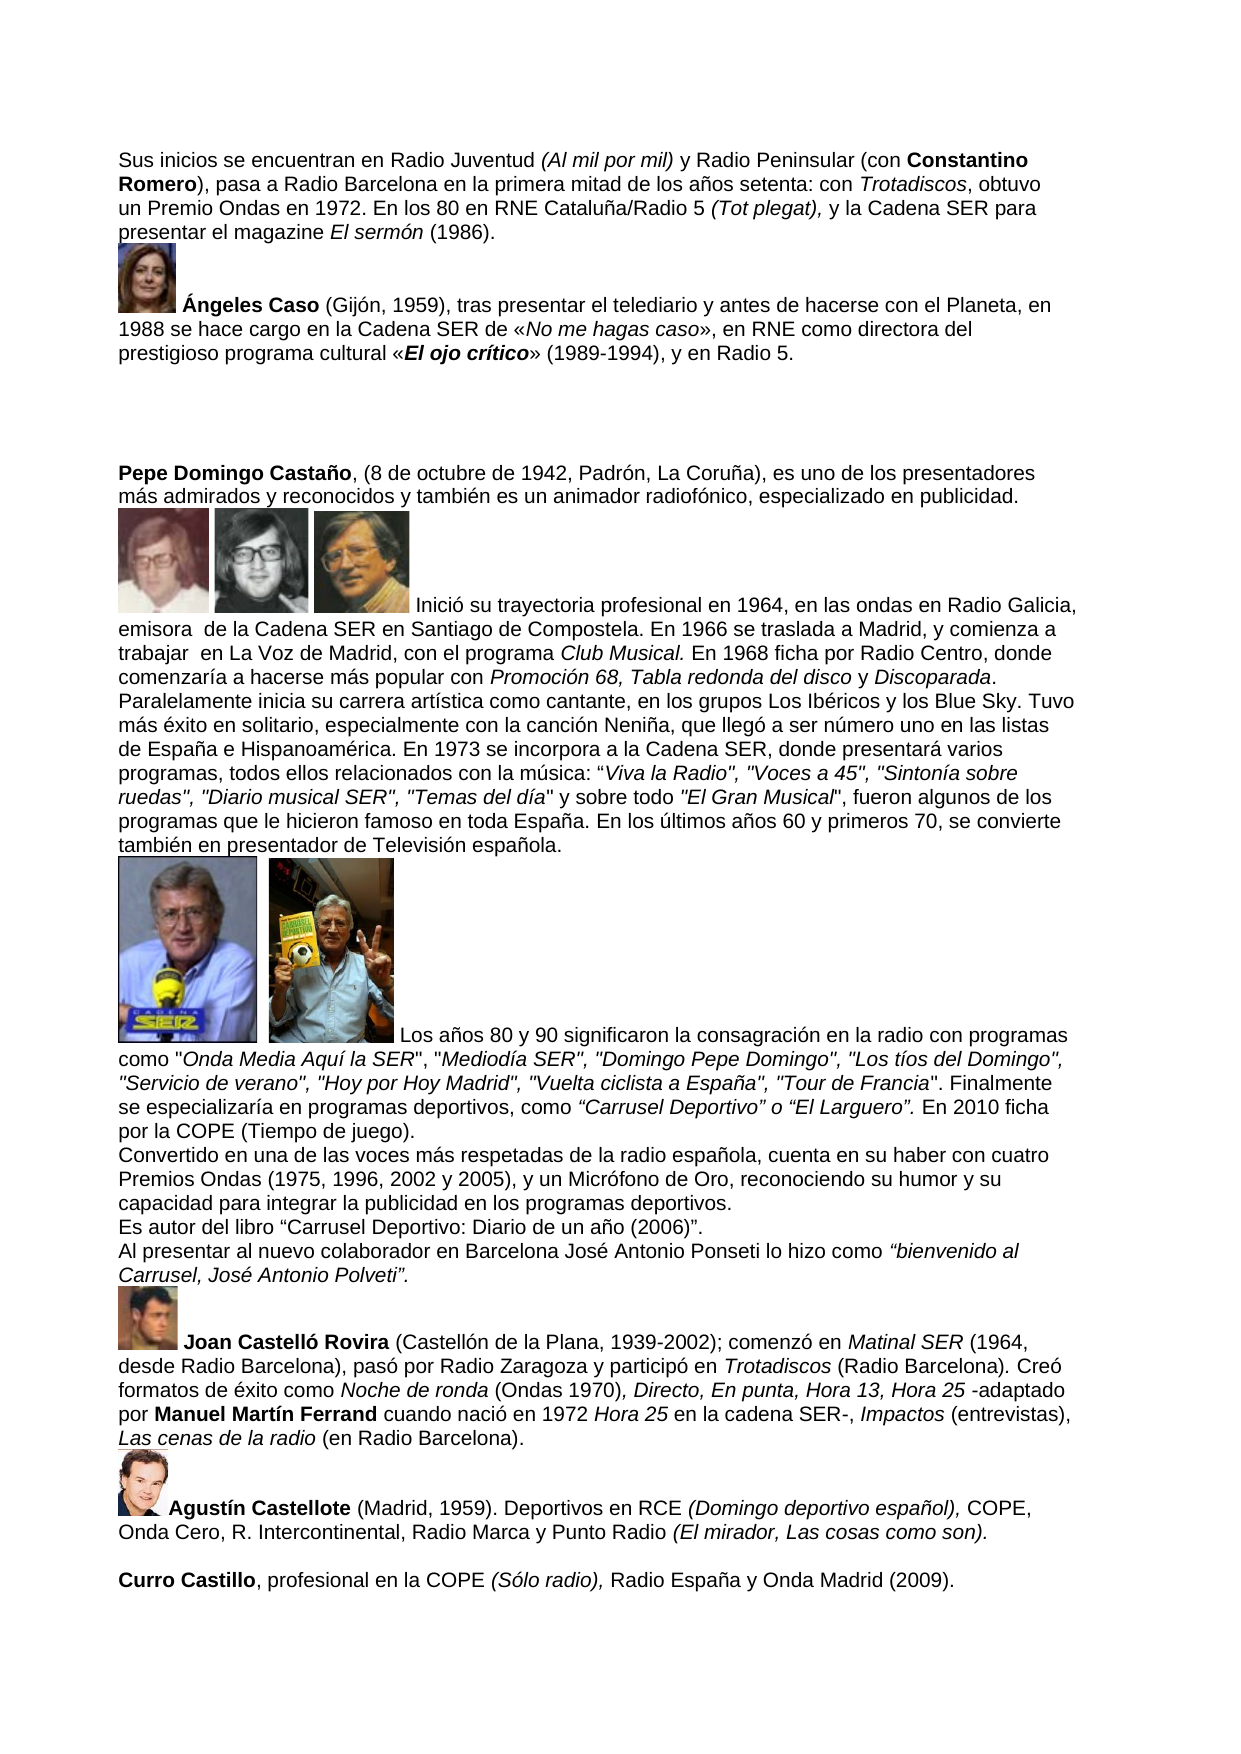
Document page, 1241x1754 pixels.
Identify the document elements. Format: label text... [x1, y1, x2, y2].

text Ángeles Caso (Gijón, 1959), tras presentar el telediario y antes de hacerse con el Planeta, en 1988 se hace cargo en la Cadena SER de «No me hagas caso», en RNE como directora del prestigioso programa cultural «El ojo crítico» (1989-1994), y en Radio 5. [118, 243, 1063, 364]
picture [118, 243, 176, 313]
picture [314, 511, 410, 613]
picture [118, 508, 209, 613]
text Pepe Domingo Castaño, (8 de octubre de 1942, Padrón, ), es uno de los presentadores más admirados y reconocidos y también es un animador radiofónico, especializado en publicidad. Inició su trayectoria profesional en 1964, en las ondas en Radio Galicia, emisora de en Santiago de Compostela. En 1966 se traslada a Madrid, y comienza a trabajar en de Madrid, con el programa Club Musical. En 1968 ficha por Radio Centro, donde comenzaría a hacerse más popular con Promoción 68, Tabla redonda del disco y Discoparada. Paralelamente inicia su carrera artística como cantante, en los grupos Los Ibéricos y los Blue Sky. Tuvo más éxito en solitario, especialmente con la canción Neniña, que llegó a ser número uno en las listas de España e Hispanoamérica. En 1973 se incorpora a , donde presentará varios programas, todos ellos relacionados con la música: “Viva ", "Voces a 45", "Sintonía sobre ruedas", "Diario musical SER", "Temas del día" y sobre todo "El Gran Musical", fueron algunos de los programas que le hicieron famoso en toda España. En los últimos años 60 y primeros 70, se convierte también en presentador de Televisión española. Los años 80 y 90 significaron la consagración en la radio con programas como "Onda Media Aquí ", "Mediodía SER", "Domingo Pepe Domingo", "Los tíos del Domingo", "Servicio de verano", "Hoy por Hoy Madrid", "Vuelta ciclista a España", "Tour de Francia". Finalmente se especializaría en programas deportivos, como “Carrusel Deportivo” o “El Larguero”. En 2010 ficha por la COPE (Tiempo de juego). Convertido en una de las voces más respetadas de la radio española, cuenta en su haber con cuatro Premios Ondas (1975, 1996, 2002 y 2005), y un Micrófono de Oro, reconociendo su humor y su capacidad para integrar la publicidad en los programas deportivos. Es autor del libro “Carrusel Deportivo: Diario de un año (2006)”. Al presentar al nuevo colaborador en Barcelona José Antonio Ponseti lo hizo como “bienvenido al Carrusel, José Antonio Polveti”. Joan Castelló Rovira (Castellón de , 1939-2002); comenzó en Matinal SER (1964, desde Radio Barcelona), pasó por Radio Zaragoza y participó en Trotadiscos (Radio Barcelona). Creó formatos de éxito como Noche de ronda (Ondas 1970), Directo, En punta, Hora 13, Hora 25 -adaptado por Manuel Martín Ferrand cuando nació en 1972 Hora 25 en la cadena SER-, Impactos (entrevistas), Las cenas de la radio (en Radio Barcelona). Agustín Castellote (Madrid, 1959). Deportivos en RCE (Domingo deportivo español), COPE, Onda Cero, R. Intercontinental, Radio Marca y Punto Radio (El mirador, Las cosas como son). [118, 460, 1078, 1543]
text Sus inicios se encuentran en Radio Juventud (Al mil por mil) y Radio Peninsular (con Constantino Romero), pasa a Radio Barcelona en la primera mitad de los años setenta: con Trotadiscos, obtuvo un Premio Ondas en 1972. En los 80 en RNE Cataluña/Radio 5 (Tot plegat), y la Cadena SER para presentar el magazine El sermón (1986). [118, 148, 1063, 243]
picture [118, 1449, 169, 1516]
text Curro Castillo, profesional en (Sólo radio), Radio España y Onda Madrid (2009). [118, 1567, 1063, 1591]
picture [118, 1286, 178, 1350]
picture [118, 856, 258, 1043]
picture [214, 508, 309, 613]
picture [268, 858, 394, 1043]
